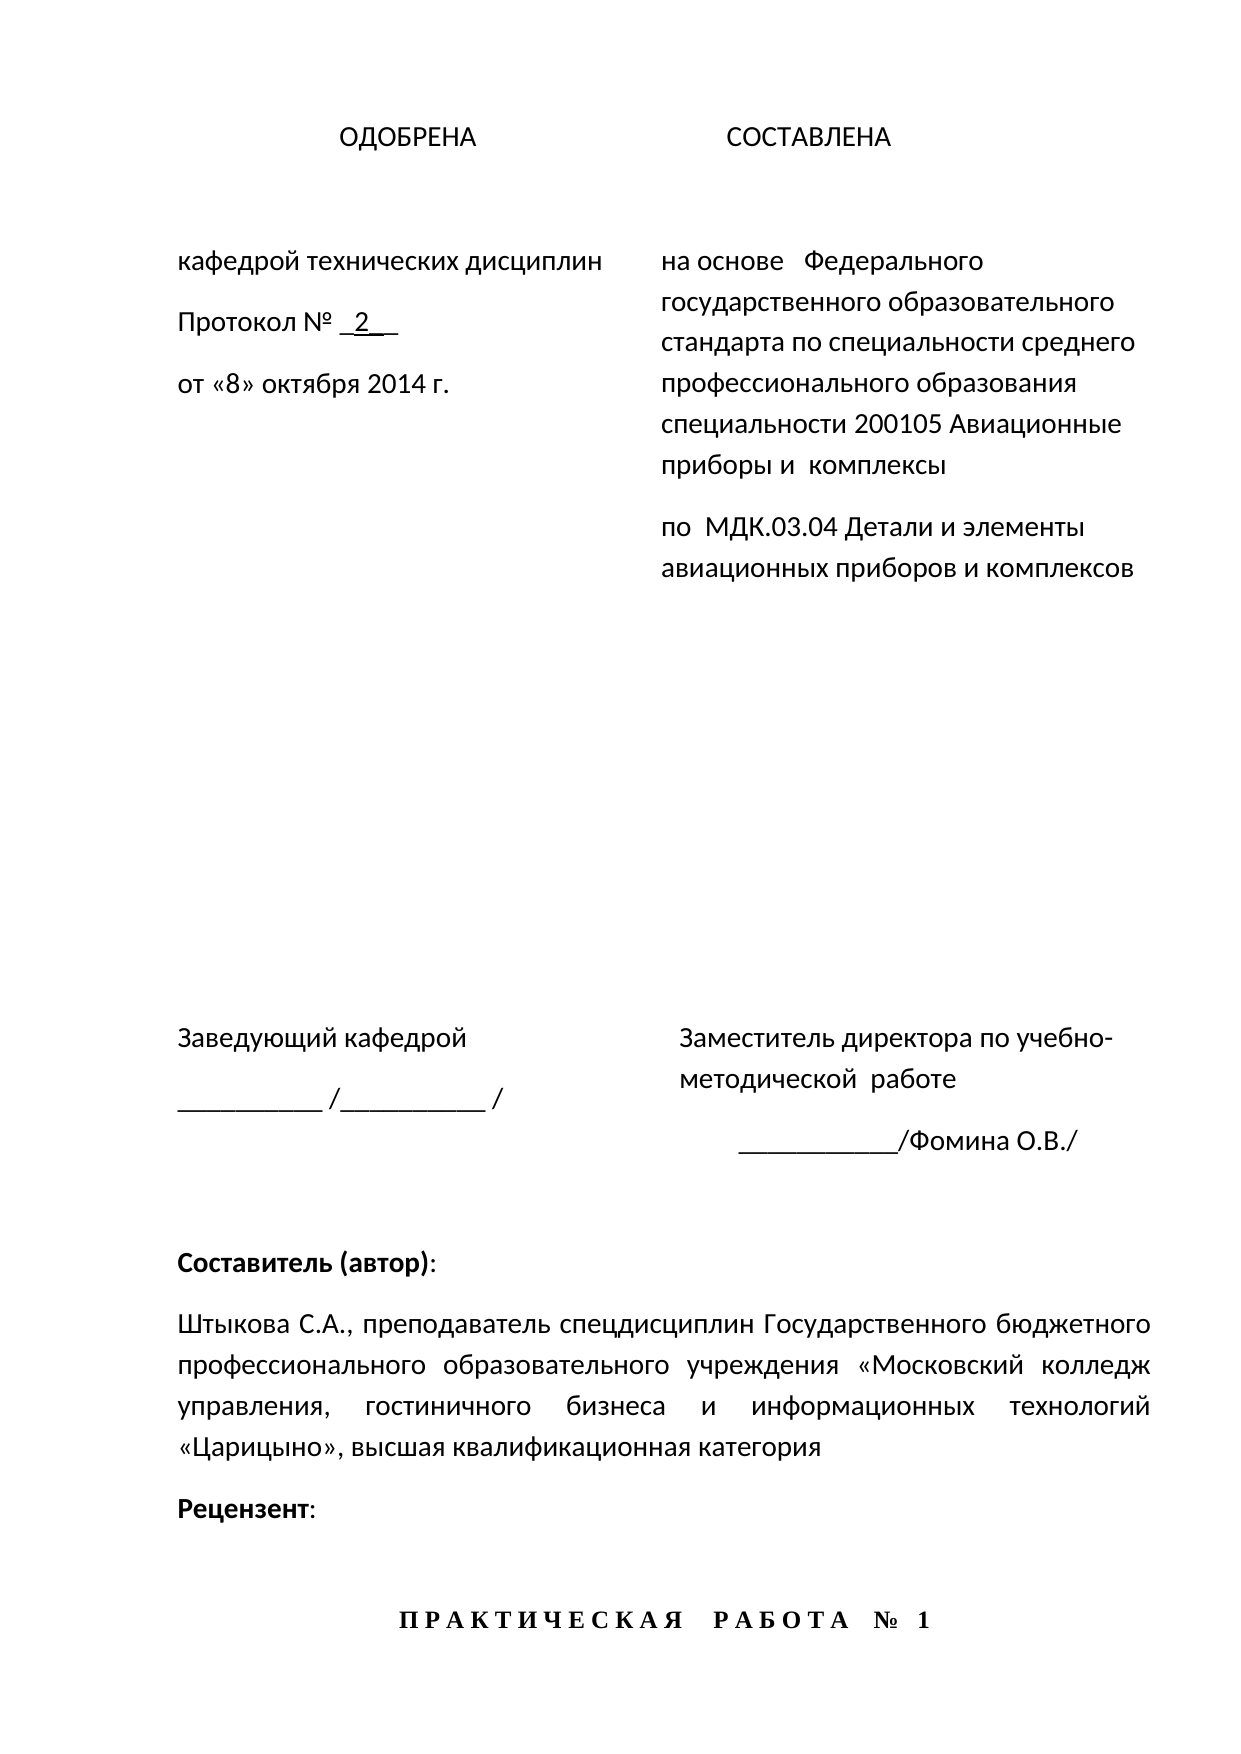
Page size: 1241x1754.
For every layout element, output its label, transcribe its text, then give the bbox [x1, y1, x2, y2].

text Штыкова С.А., преподаватель спецдисциплин Государственного бюджетного профессионального образовательного учреждения «Московский колледж управления, гостиничного бизнеса и информационных технологий «Царицыно», высшая квалификационная категория [177, 1305, 1152, 1464]
table_header СОСТАВЛЕНА на основе Федерального государственного образовательного стандарта по специальности среднего профессионального образования специальности 200105 Авиационные приборы и комплексы по МДК.03.04 Детали и элементы авиационных приборов и комплексов [650, 118, 1152, 1019]
table_cell Заведующий кафедрой __________ /__________ / [166, 1019, 649, 1182]
text П Р А К Т И Ч Е С К А Я Р А Б О Т А № 1 [177, 1605, 1152, 1633]
table_header ОДОБРЕНА кафедрой технических дисциплин Протокол № _2__ от «8» октября 2014 г. [166, 118, 649, 1019]
text Рецензент: [177, 1490, 1152, 1526]
table_cell Заместитель директора по учебно-методической работе ___________/Фомина О.В./ [650, 1019, 1152, 1182]
text Составитель (автор): [177, 1244, 1152, 1279]
